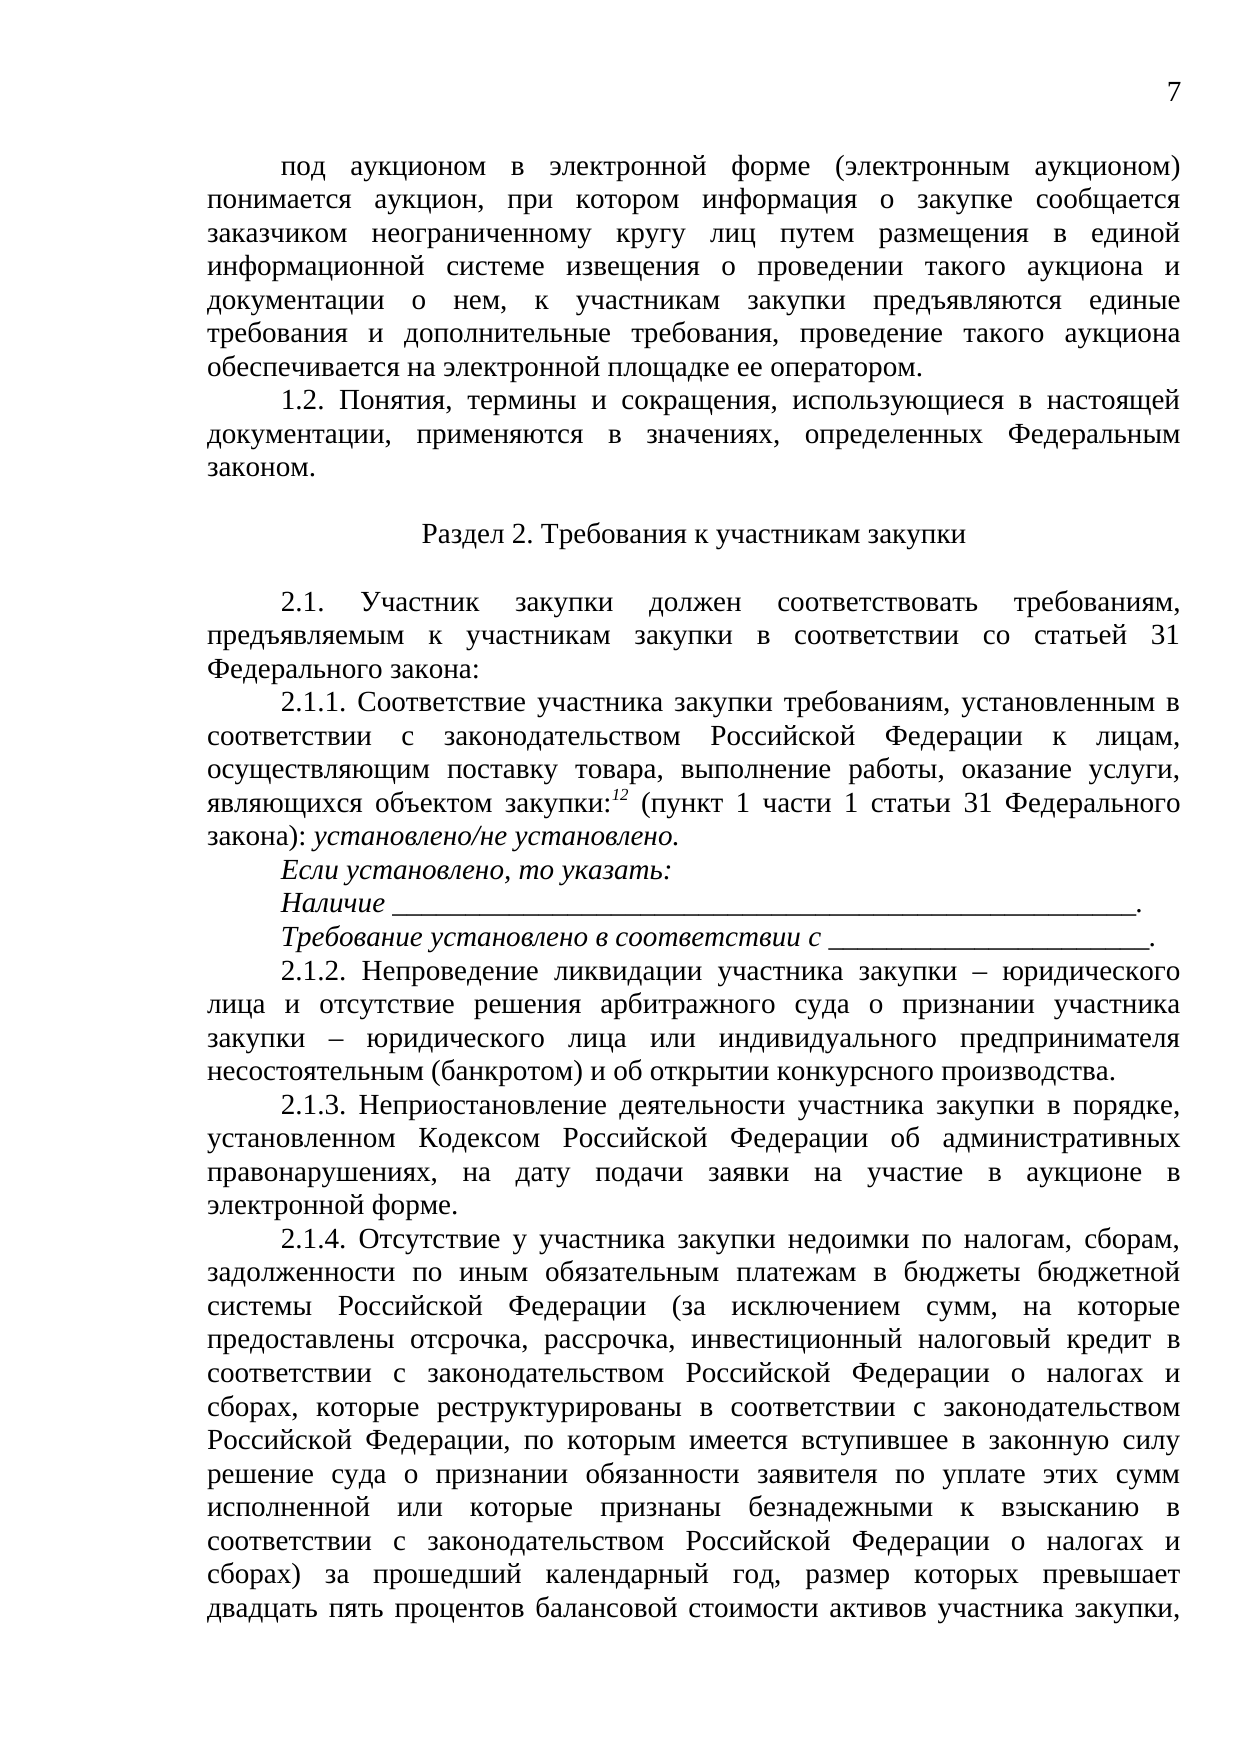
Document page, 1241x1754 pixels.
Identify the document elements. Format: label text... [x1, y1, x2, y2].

text 2.1.3. Неприостановление деятельности участника закупки в порядке, установленном Кодексом Российской Федерации об административных правонарушениях, на дату подачи заявки на участие в аукционе в электронной форме. [207, 1087, 1181, 1221]
text 1.2. Понятия, термины и сокращения, использующиеся в настоящей документации, применяются в значениях, определенных Федеральным законом. [207, 382, 1181, 483]
text Требование установлено в соответствии с ______________________. [207, 919, 1181, 953]
text Раздел 2. Требования к участникам закупки [207, 517, 1181, 550]
text Наличие ___________________________________________________. [207, 886, 1181, 919]
text 2.1. Участник закупки должен соответствовать требованиям, предъявляемым к участникам закупки в соответствии со статьей 31 Федерального закона: [207, 584, 1181, 684]
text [207, 1221, 1181, 1623]
text 2.1.1. Соответствие участника закупки требованиям, установленным в соответствии с законодательством Российской Федерации к лицам, осуществляющим поставку товара, выполнение работы, оказание услуги, являющихся объектом закупки: (пункт 1 части 1 статьи 31 Федерального закона): установлено/не установлено. [207, 684, 1181, 852]
text под аукционом в электронной форме (электронным аукционом) понимается аукцион, при котором информация о закупке сообщается заказчиком неограниченному кругу лиц путем размещения в единой информационной системе извещения о проведении такого аукциона и документации о нем, к участникам закупки предъявляются единые требования и дополнительные требования, проведение такого аукциона обеспечивается на электронной площадке ее оператором. [207, 148, 1181, 382]
text 2.1.2. Непроведение ликвидации участника закупки – юридического лица и отсутствие решения арбитражного суда о признании участника закупки – юридического лица или индивидуального предпринимателя несостоятельным (банкротом) и об открытии конкурсного производства. [207, 953, 1181, 1087]
text Если установлено, то указать: [207, 852, 1181, 886]
